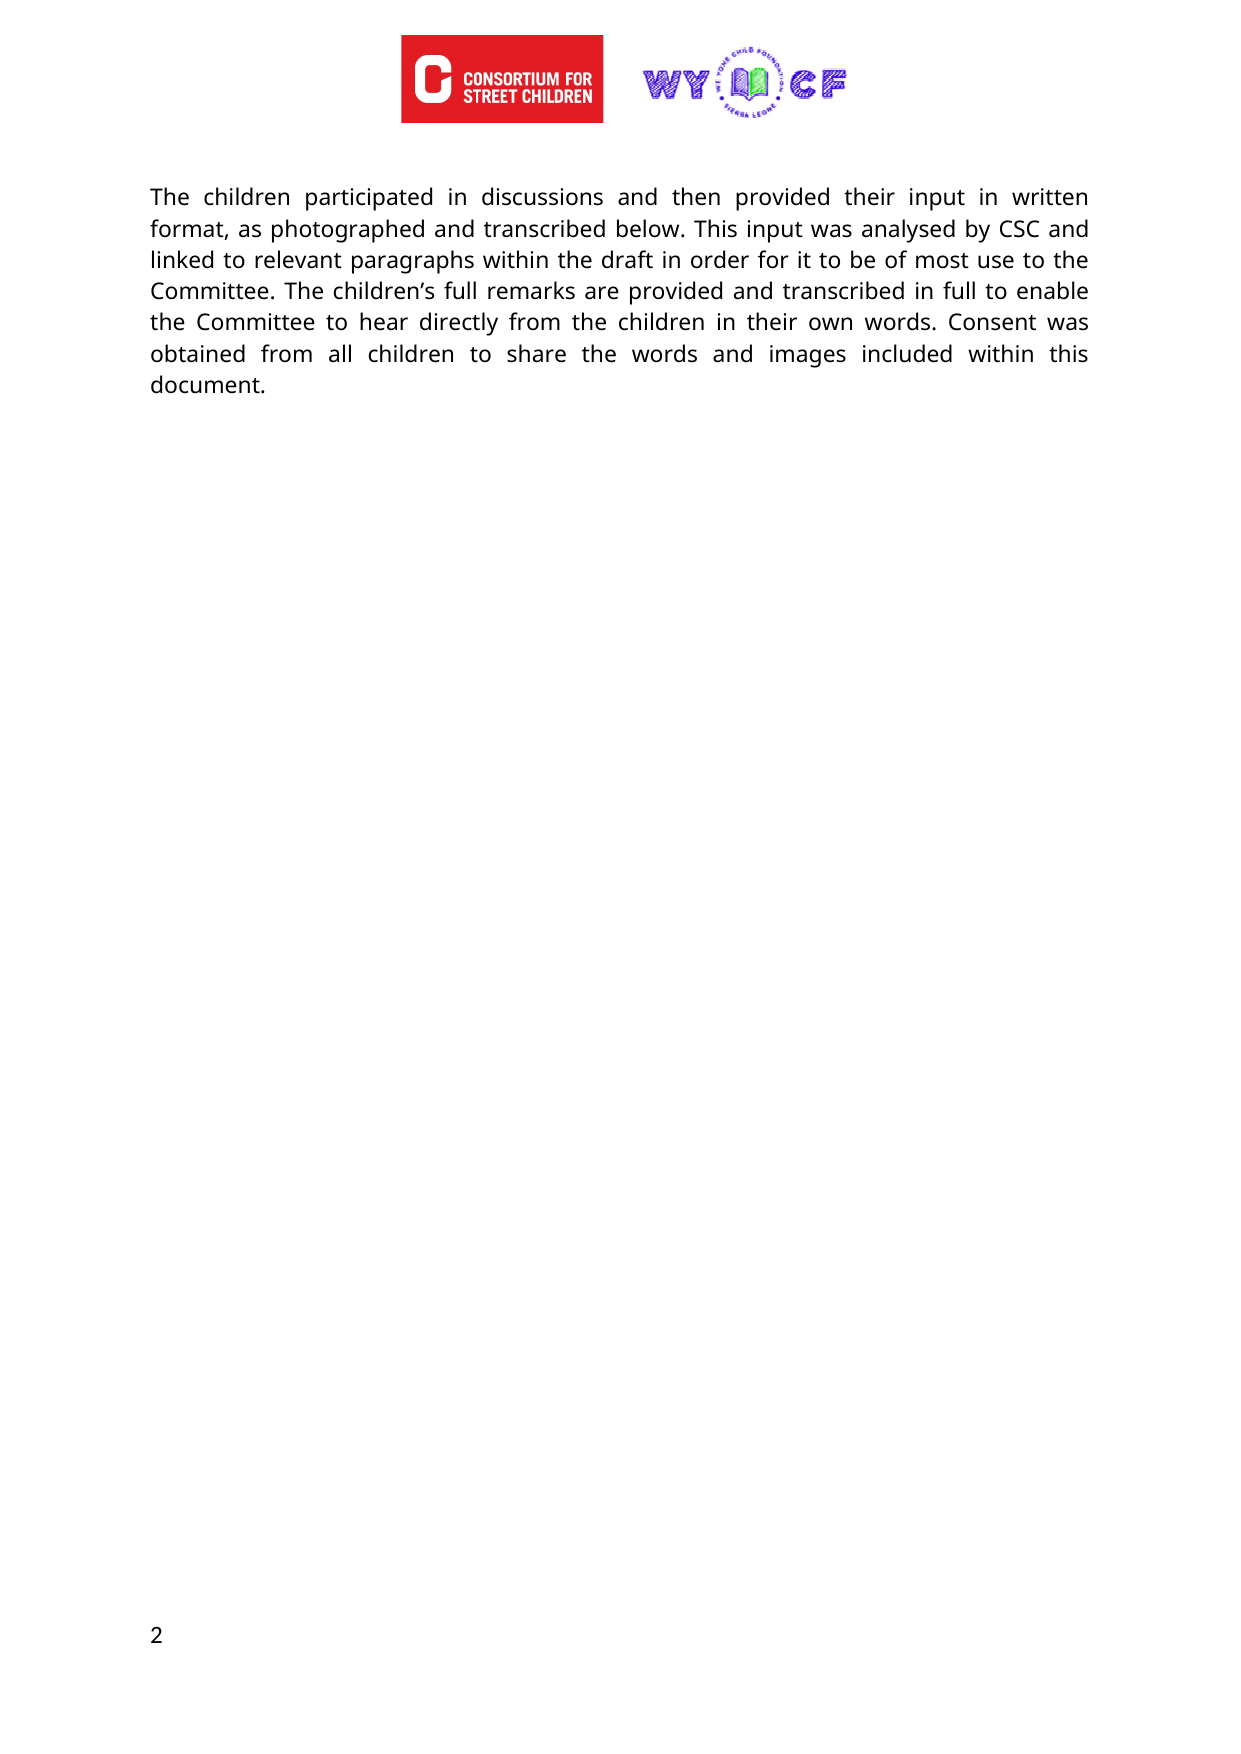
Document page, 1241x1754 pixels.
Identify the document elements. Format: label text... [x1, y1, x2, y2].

picture [401, 35, 604, 123]
picture [638, 41, 852, 124]
text The children participated in discussions and then provided their input in written format, as photographed and transcribed below. This input was analysed by CSC and linked to relevant paragraphs within the draft in order for it to be of most use to the Committee. The children’s full remarks are provided and transcribed in full to enable the Committee to hear directly from the children in their own words. Consent was obtained from all children to share the words and images included within this document. [150, 181, 1090, 400]
